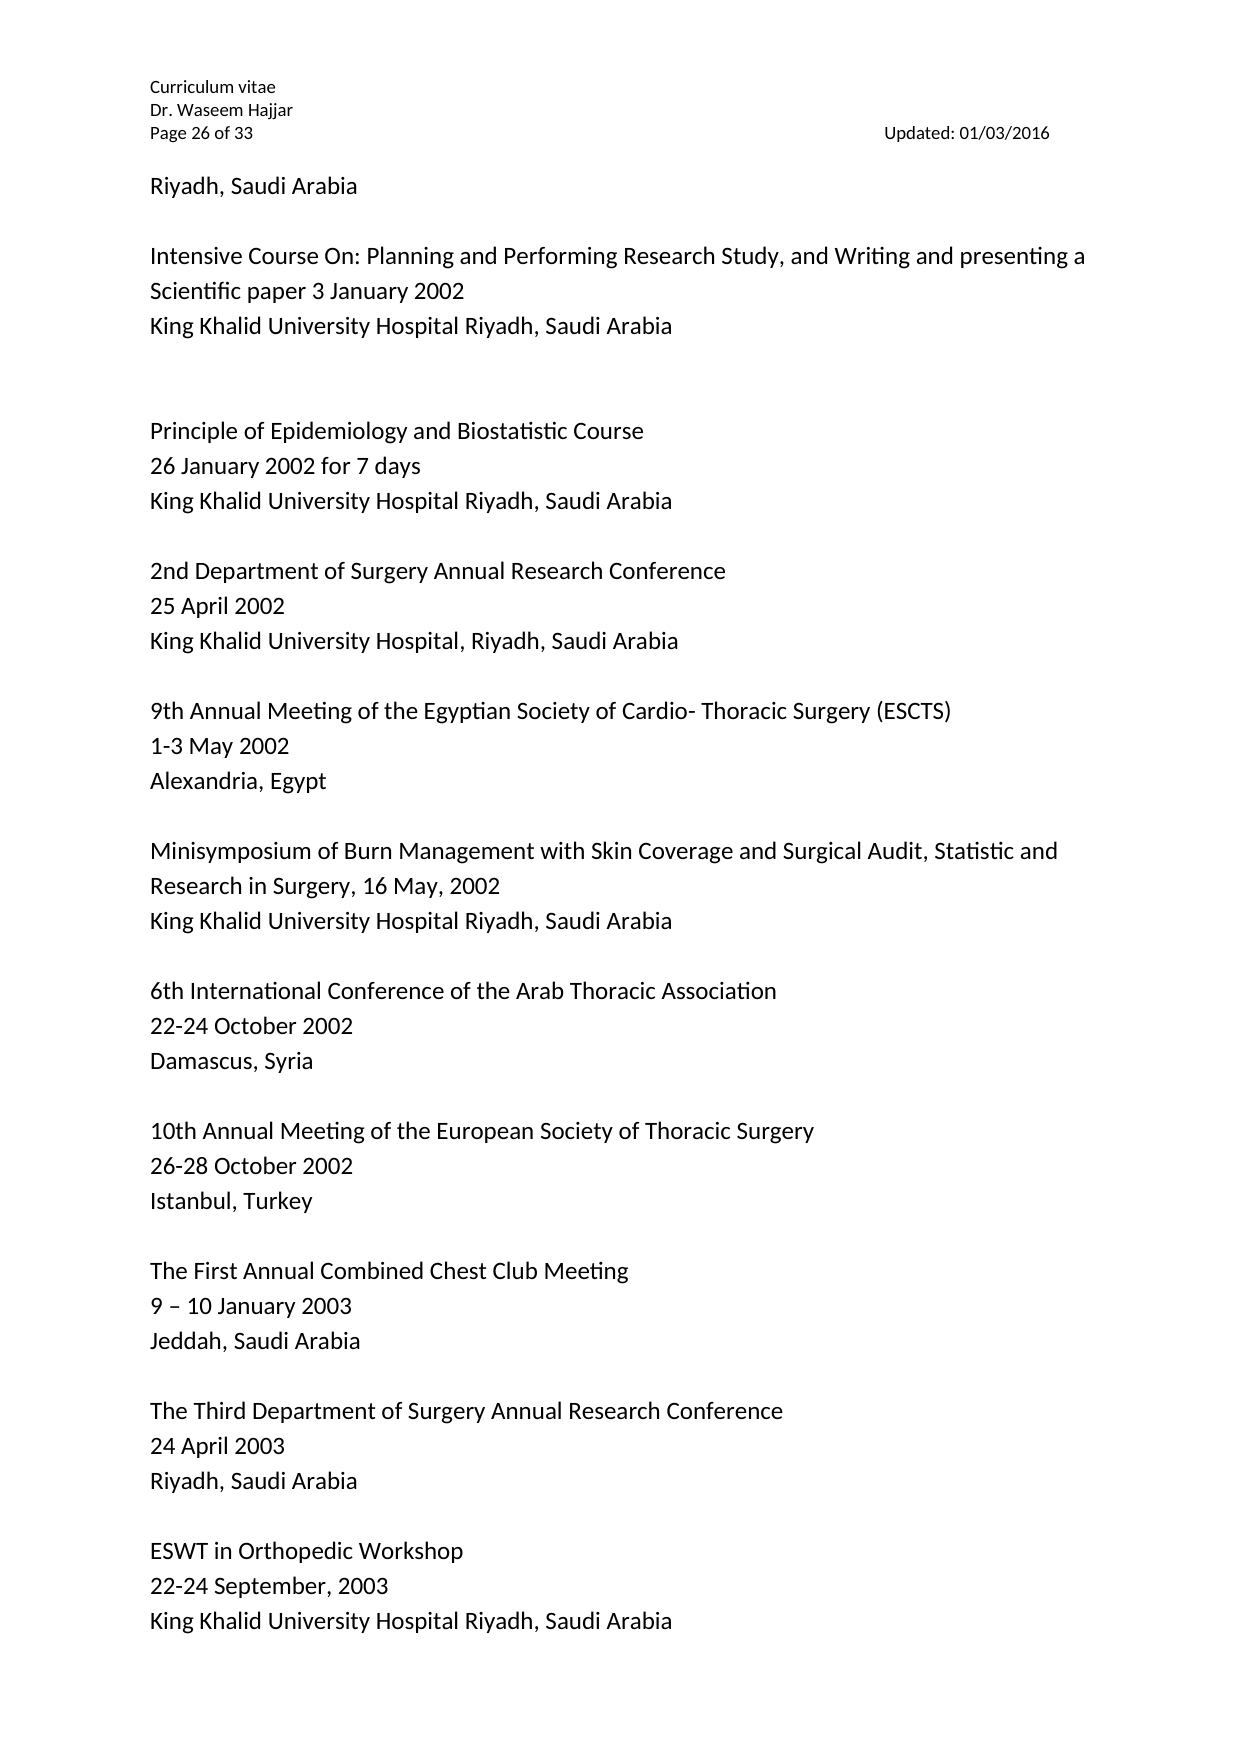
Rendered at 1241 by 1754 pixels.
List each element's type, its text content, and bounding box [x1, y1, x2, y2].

text 2nd Department of Surgery Annual Research Conference [150, 555, 1090, 585]
text King Khalid University Hospital Riyadh, Saudi Arabia [150, 1605, 1090, 1635]
text 26 January 2002 for 7 days [150, 450, 1090, 480]
text Minisymposium of Burn Management with Skin Coverage and Surgical Audit, Statistic and Research in Surgery, 16 May, 2002 [150, 835, 1090, 900]
text 10th Annual Meeting of the European Society of Thoracic Surgery [150, 1115, 1090, 1145]
text Alexandria, Egypt [150, 765, 1090, 795]
text King Khalid University Hospital Riyadh, Saudi Arabia [150, 310, 1090, 340]
text 22-24 September, 2003 [150, 1570, 1090, 1600]
text Jeddah, Saudi Arabia [150, 1325, 1090, 1355]
text The First Annual Combined Chest Club Meeting [150, 1255, 1090, 1285]
text 1-3 May 2002 [150, 730, 1090, 760]
text 6th International Conference of the Arab Thoracic Association [150, 975, 1090, 1005]
text King Khalid University Hospital Riyadh, Saudi Arabia [150, 905, 1090, 935]
text 9th Annual Meeting of the Egyptian Society of Cardio- Thoracic Surgery (ESCTS) [150, 695, 1090, 725]
text Istanbul, Turkey [150, 1185, 1090, 1215]
text 24 April 2003 [150, 1430, 1090, 1460]
text 25 April 2002 [150, 590, 1090, 620]
text King Khalid University Hospital, Riyadh, Saudi Arabia [150, 625, 1090, 655]
text Riyadh, Saudi Arabia [150, 170, 1090, 200]
text King Khalid University Hospital Riyadh, Saudi Arabia [150, 485, 1090, 515]
text 22-24 October 2002 [150, 1010, 1090, 1040]
text Intensive Course On: Planning and Performing Research Study, and Writing and presenting a Scientific paper 3 January 2002 [150, 240, 1090, 305]
text Damascus, Syria [150, 1045, 1090, 1075]
text 9 – 10 January 2003 [150, 1290, 1090, 1320]
text Principle of Epidemiology and Biostatistic Course [150, 415, 1090, 445]
text The Third Department of Surgery Annual Research Conference [150, 1395, 1090, 1425]
text ESWT in Orthopedic Workshop [150, 1535, 1090, 1565]
text 26-28 October 2002 [150, 1150, 1090, 1180]
text Riyadh, Saudi Arabia [150, 1465, 1090, 1495]
